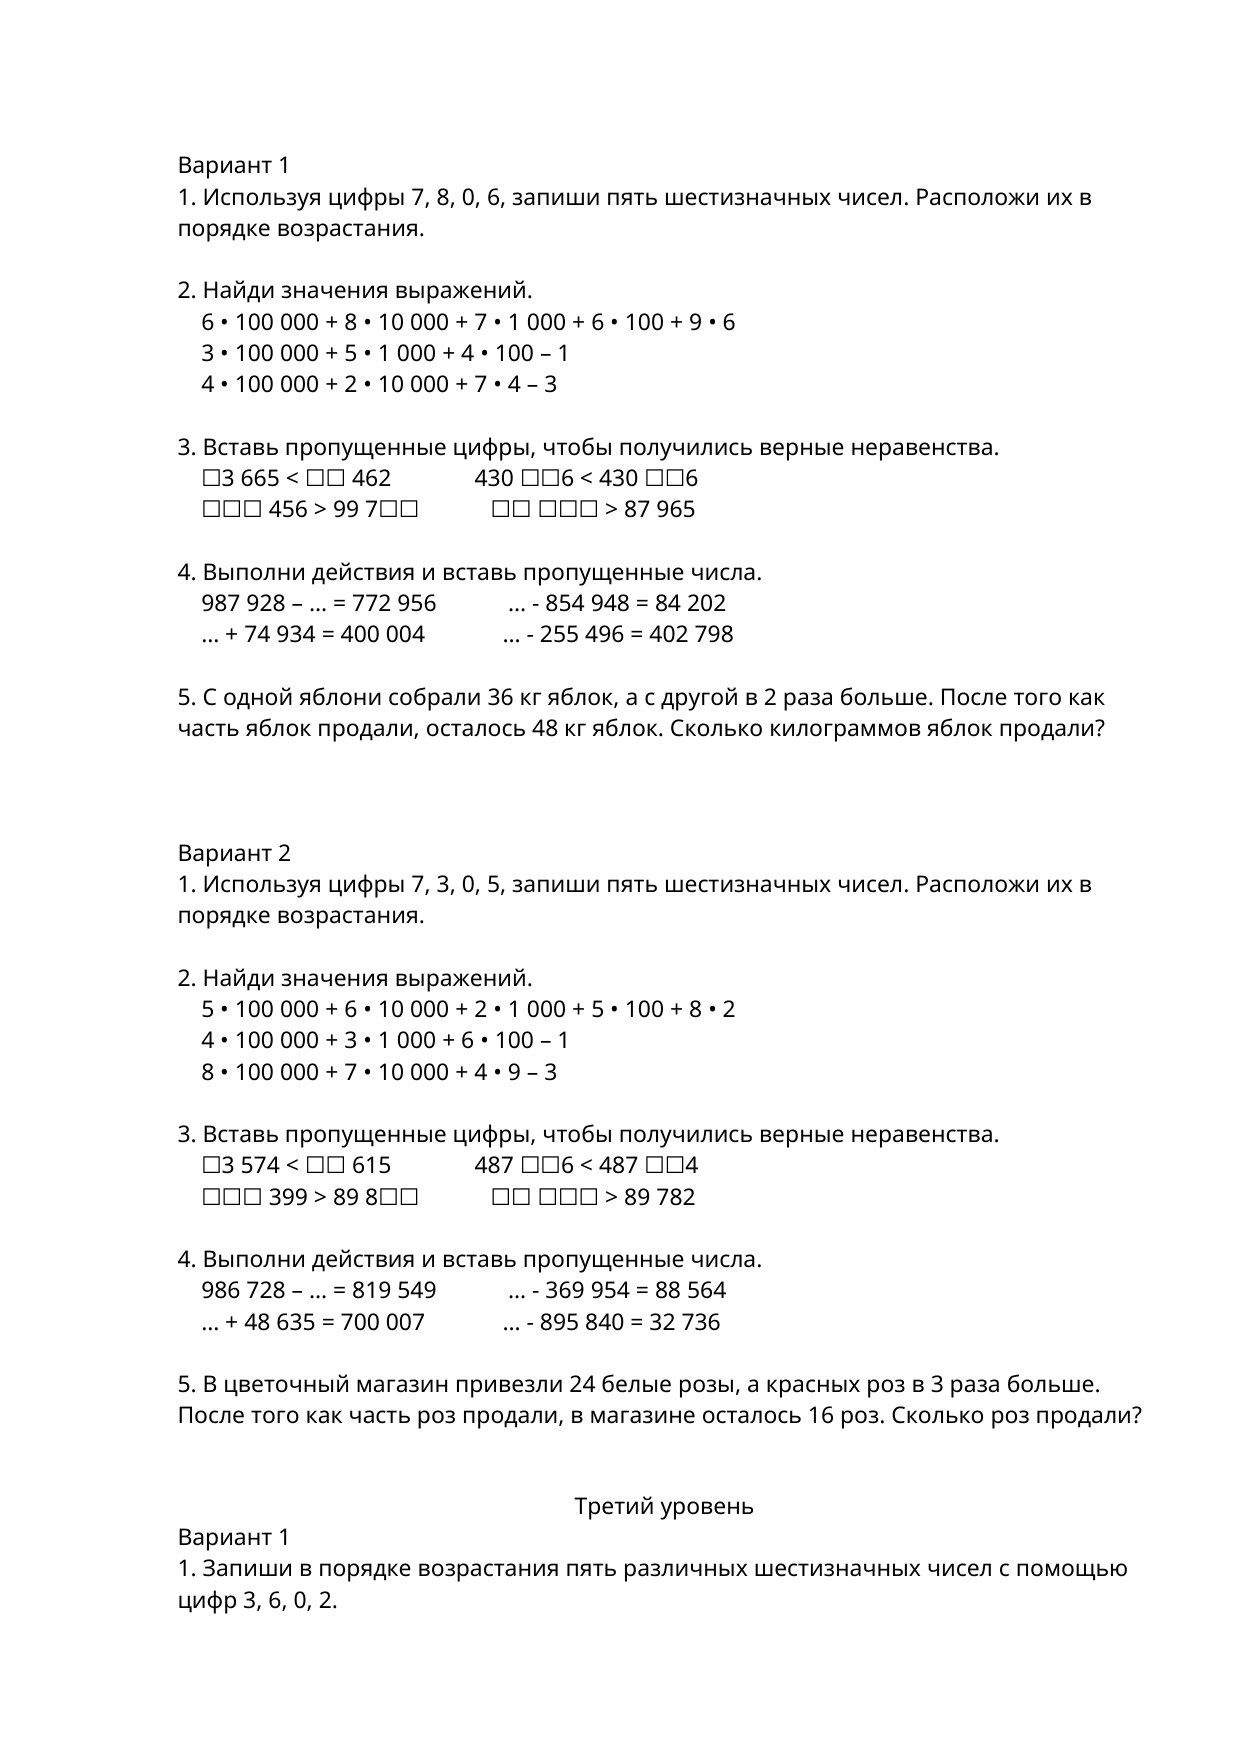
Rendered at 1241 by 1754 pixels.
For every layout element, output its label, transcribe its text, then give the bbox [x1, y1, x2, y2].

text Вариант 1 1. Используя цифры 7, 8, 0, 6, запиши пять шестизначных чисел. Расположи их в порядке возрастания. 2. Найди значения выражений. 6 • 100 000 + 8 • 10 000 + 7 • 1 000 + 6 • 100 + 9 • 6 3 • 100 000 + 5 • 1 000 + 4 • 100 – 1 4 • 100 000 + 2 • 10 000 + 7 • 4 – 3 3. Вставь пропущенные цифры, чтобы получились верные неравенства. ☐3 665 < ☐☐ 462 430 ☐☐6 < 430 ☐☐6 ☐☐☐ 456 > 99 7☐☐ ☐☐ ☐☐☐ > 87 965 4. Выполни действия и вставь пропущенные числа. 987 928 – … = 772 956 … - 854 948 = 84 202 … + 74 934 = 400 004 … - 255 496 = 402 798 5. С одной яблони собрали 36 кг яблок, а с другой в 2 раза больше. После того как часть яблок продали, осталось 48 кг яблок. Сколько килограммов яблок продали? Вариант 2 1. Используя цифры 7, 3, 0, 5, запиши пять шестизначных чисел. Расположи их в порядке возрастания. 2. Найди значения выражений. 5 • 100 000 + 6 • 10 000 + 2 • 1 000 + 5 • 100 + 8 • 2 4 • 100 000 + 3 • 1 000 + 6 • 100 – 1 8 • 100 000 + 7 • 10 000 + 4 • 9 – 3 3. Вставь пропущенные цифры, чтобы получились верные неравенства. ☐3 574 < ☐☐ 615 487 ☐☐6 < 487 ☐☐4 ☐☐☐ 399 > 89 8☐☐ ☐☐ ☐☐☐ > 89 782 4. Выполни действия и вставь пропущенные числа. 986 728 – … = 819 549 … - 369 954 = 88 564 … + 48 635 = 700 007 … - 895 840 = 32 736 5. В цветочный магазин привезли 24 белые розы, а красных роз в 3 раза больше. После того как часть роз продали, в магазине осталось 16 роз. Сколько роз продали? [177, 118, 1152, 1490]
text Третий уровень [177, 1490, 1152, 1521]
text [177, 1521, 1152, 1615]
